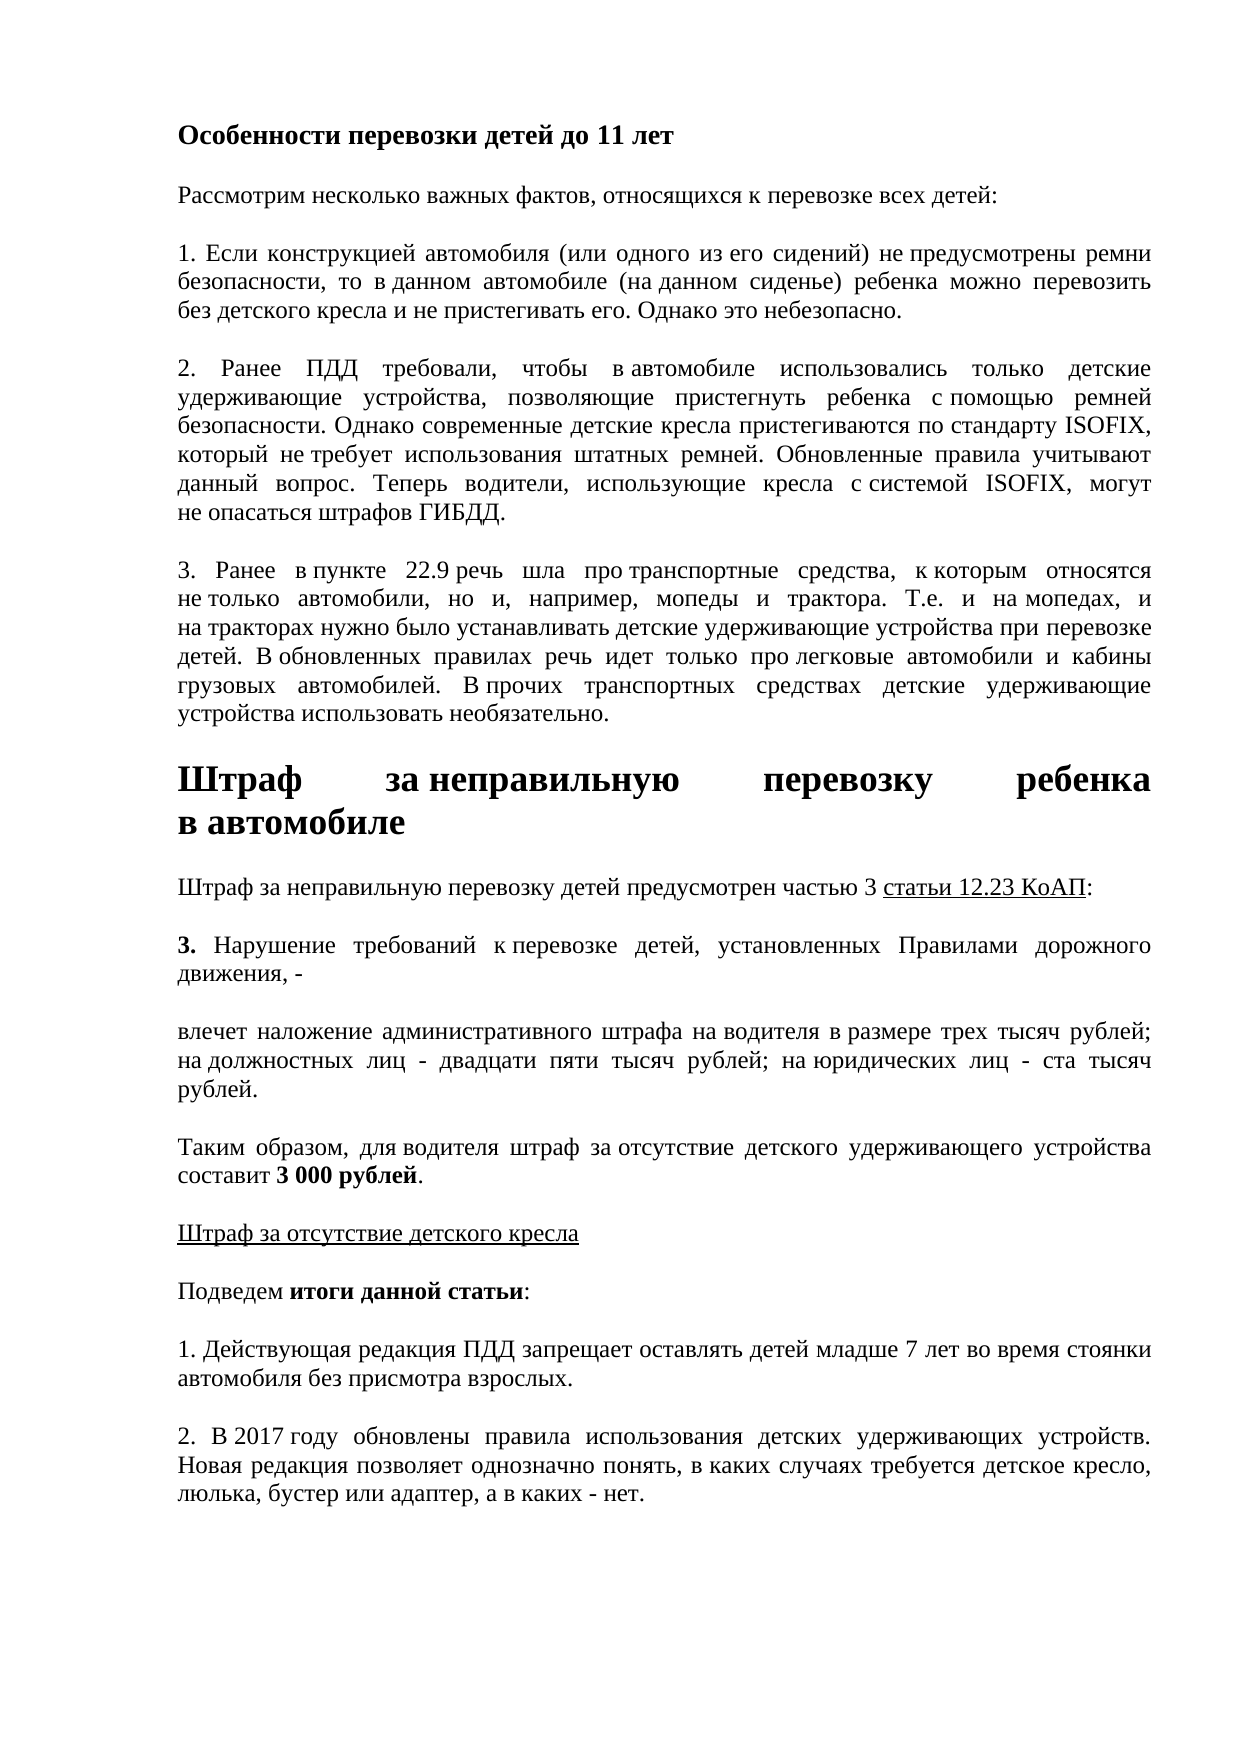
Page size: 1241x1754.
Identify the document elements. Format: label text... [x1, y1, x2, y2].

text 3. Ранее в пункте 22.9 речь шла про транспортные средства, к которым относятся не только автомобили, но и, например, мопеды и трактора. Т.е. и на мопедах, и на тракторах нужно было устанавливать детские удерживающие устройства при перевозке детей. В обновленных правилах речь идет только про легковые автомобили и кабины грузовых автомобилей. В прочих транспортных средствах детские удерживающие устройства использовать необязательно. [177, 555, 1152, 727]
text Штраф за отсутствие детского кресла [177, 1218, 1152, 1247]
text Особенности перевозки детей до 11 лет [177, 118, 1152, 151]
text Рассмотрим несколько важных фактов, относящихся к перевозке всех детей: [177, 180, 1152, 208]
text 2. В 2017 году обновлены правила использования детских удерживающих устройств. Новая редакция позволяет однозначно понять, в каких случаях требуется детское кресло, люлька, бустер или адаптер, а в каких - нет. [177, 1421, 1152, 1507]
text Таким образом, для водителя штраф за отсутствие детского удерживающего устройства составит 3 000 рублей. [177, 1132, 1152, 1189]
text влечет наложение административного штрафа на водителя в размере трех тысяч рублей; на должностных лиц - двадцати пяти тысяч рублей; на юридических лиц - ста тысяч рублей. [177, 1016, 1152, 1103]
text Штраф за неправильную перевозку детей предусмотрен частью 3 статьи 12.23 КоАП: [177, 872, 1152, 901]
text 1. Действующая редакция ПДД запрещает оставлять детей младше 7 лет во время стоянки автомобиля без присмотра взрослых. [177, 1334, 1152, 1392]
text 3. Нарушение требований к перевозке детей, установленных Правилами дорожного движения, - [177, 930, 1152, 987]
text 2. Ранее ПДД требовали, чтобы в автомобиле использовались только детские удерживающие устройства, позволяющие пристегнуть ребенка с помощью ремней безопасности. Однако современные детские кресла пристегиваются по стандарту ISOFIX, который не требует использования штатных ремней. Обновленные правила учитывают данный вопрос. Теперь водители, использующие кресла с системой ISOFIX, могут не опасаться штрафов ГИБДД. [177, 353, 1152, 526]
text Штраф за неправильную перевозку ребенка в автомобиле [177, 756, 1152, 843]
text Подведем итоги данной статьи: [177, 1276, 1152, 1305]
text 1. Если конструкцией автомобиля (или одного из его сидений) не предусмотрены ремни безопасности, то в данном автомобиле (на данном сиденье) ребенка можно перевозить без детского кресла и не пристегивать его. Однако это небезопасно. [177, 238, 1152, 324]
